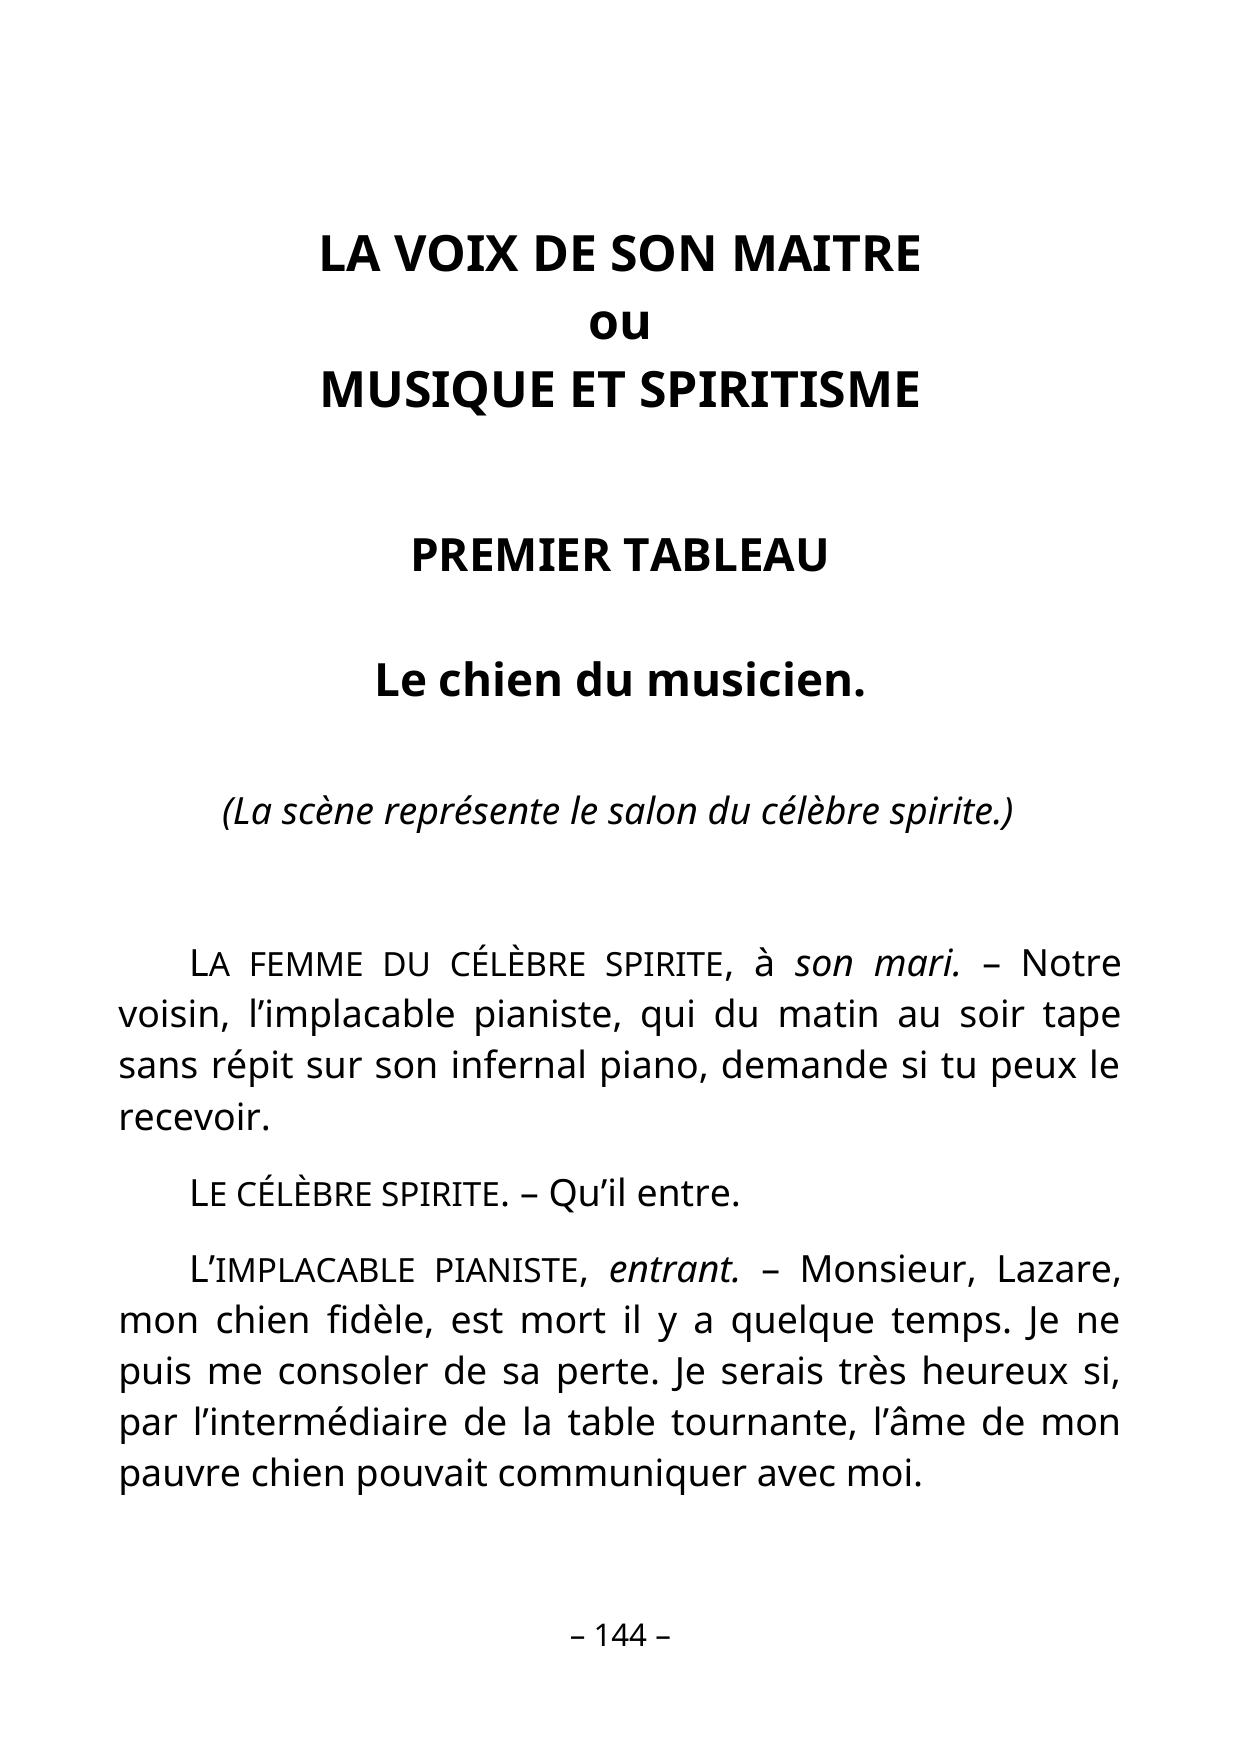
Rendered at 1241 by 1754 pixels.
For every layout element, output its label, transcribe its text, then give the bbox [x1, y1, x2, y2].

text LE CÉLÈBRE SPIRITE. – Qu’il entre. [118, 1166, 1122, 1217]
text LA FEMME DU CÉLÈBRE SPIRITE, à son mari. – Notre voisin, l’implacable pianiste, qui du matin au soir tape sans répit sur son infernal piano, demande si tu peux le recevoir. [118, 937, 1122, 1141]
text L’IMPLACABLE PIANISTE, entrant. – Monsieur, Lazare, mon chien fidèle, est mort il y a quelque temps. Je ne puis me consoler de sa perte. Je serais très heureux si, par l’intermédiaire de la table tournante, l’âme de mon pauvre chien pouvait communiquer avec moi. [118, 1242, 1122, 1497]
subtitle PREMIER TABLEAU Le chien du musicien. [118, 522, 1122, 710]
subtitle LA VOIX DE SON MAITRE ou MUSIQUE ET SPIRITISME [118, 218, 1122, 422]
text (La scène représente le salon du célèbre spirite.) [118, 785, 1122, 836]
